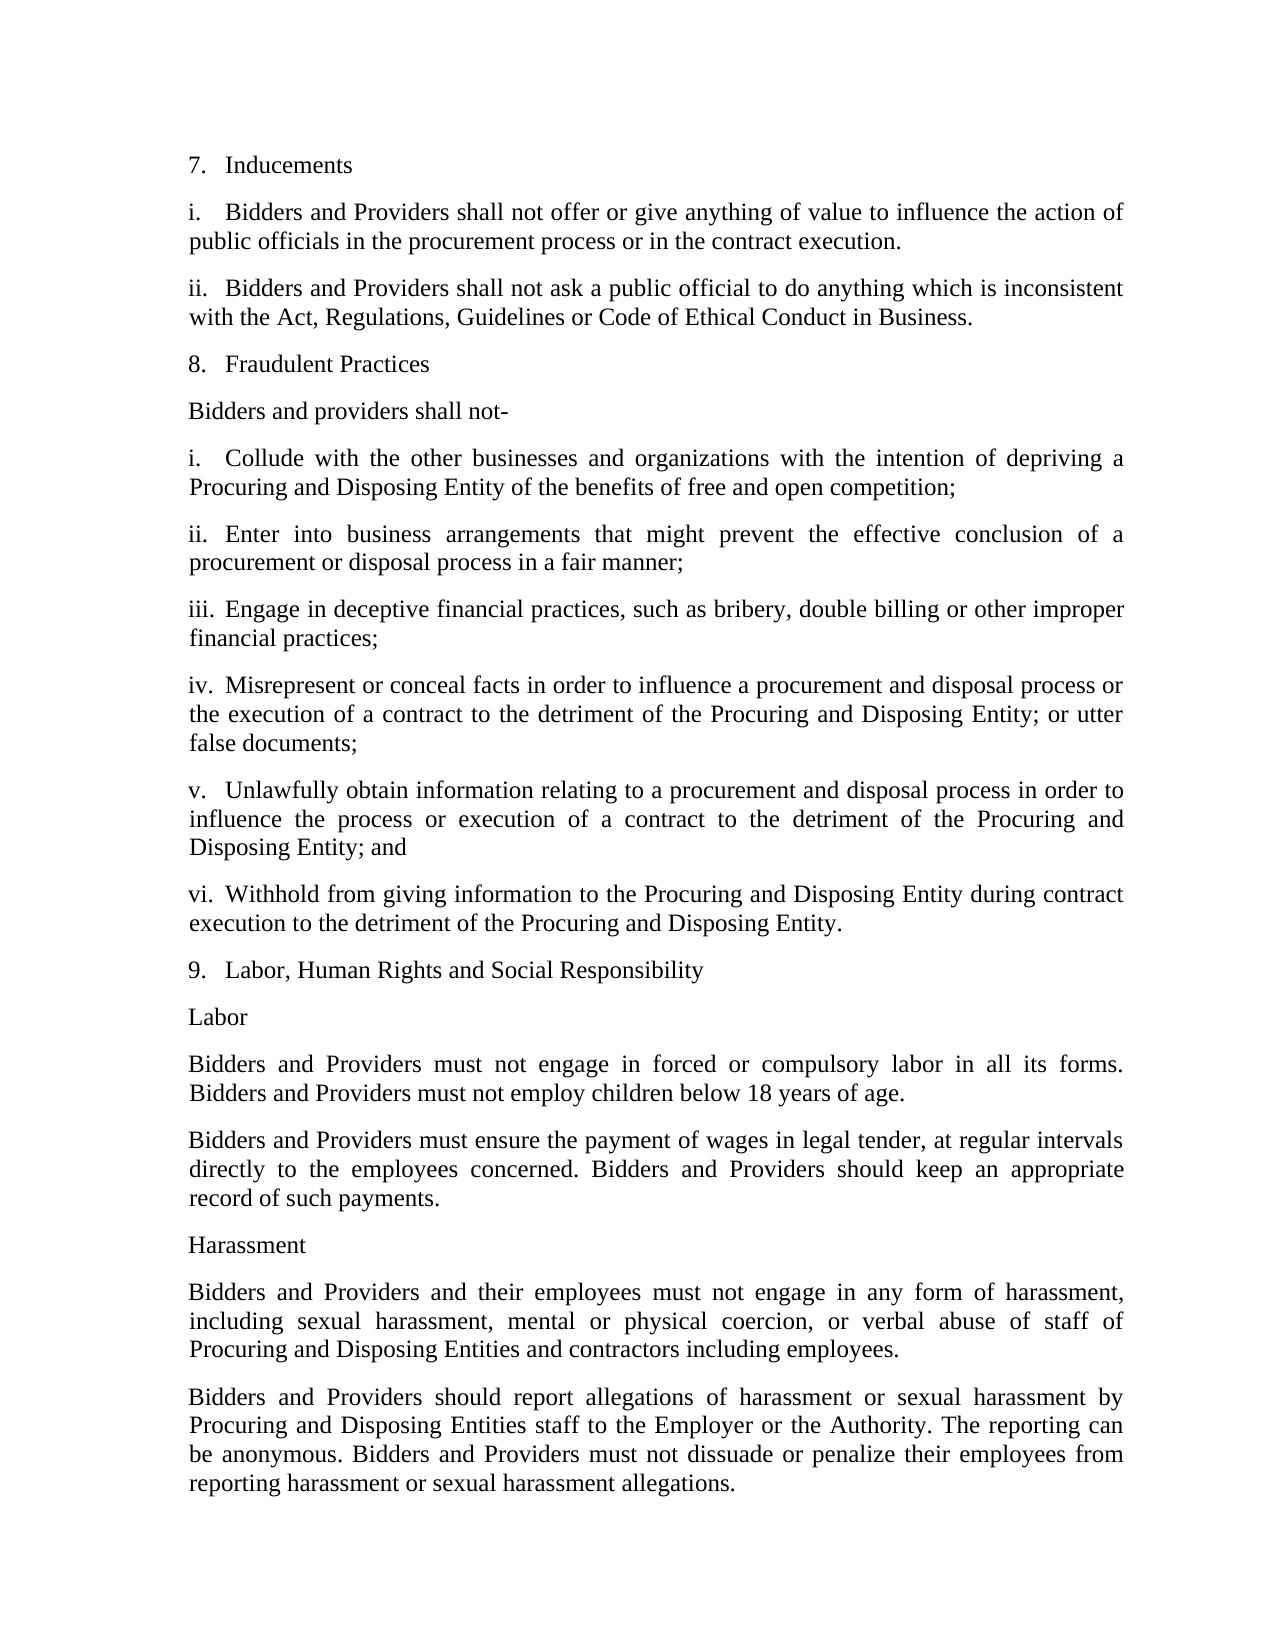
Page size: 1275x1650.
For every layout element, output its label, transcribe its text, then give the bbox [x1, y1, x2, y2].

text i. Collude with the other businesses and organizations with the intention of depriving a Procuring and Disposing Entity of the benefits of free and open competition; [188, 443, 1125, 500]
text Bidders and Providers should report allegations of harassment or sexual harassment by Procuring and Disposing Entities staff to the Employer or the Authority. The reporting can be anonymous. Bidders and Providers must not dissuade or penalize their employees from reporting harassment or sexual harassment allegations. [188, 1382, 1125, 1497]
text Bidders and Providers must ensure the payment of wages in legal tender, at regular intervals directly to the employees concerned. Bidders and Providers should keep an appropriate record of such payments. [188, 1125, 1125, 1212]
text iv. Misrepresent or conceal facts in order to influence a procurement and disposal process or the execution of a contract to the detriment of the Procuring and Disposing Entity; or utter false documents; [188, 670, 1125, 757]
text Labor [188, 1002, 1125, 1031]
text ii. Enter into business arrangements that might prevent the effective conclusion of a procurement or disposal process in a fair manner; [188, 519, 1125, 576]
text i. Bidders and Providers shall not offer or give anything of value to influence the action of public officials in the procurement process or in the contract execution. [188, 197, 1125, 254]
text Bidders and Providers must not engage in forced or compulsory labor in all its forms. Bidders and Providers must not employ children below 18 years of age. [188, 1049, 1125, 1107]
text Bidders and providers shall not- [188, 396, 1125, 424]
text vi. Withhold from giving information to the Procuring and Disposing Entity during contract execution to the detriment of the Procuring and Disposing Entity. [188, 879, 1125, 937]
text 9. Labor, Human Rights and Social Responsibility [188, 955, 1125, 984]
text ii. Bidders and Providers shall not ask a public official to do anything which is inconsistent with the Act, Regulations, Guidelines or Code of Ethical Conduct in Business. [188, 273, 1125, 330]
text 7. Inducements [188, 150, 1125, 179]
text 8. Fraudulent Practices [188, 349, 1125, 377]
text iii. Engage in deceptive financial practices, such as bribery, double billing or other improper financial practices; [188, 594, 1125, 652]
text Bidders and Providers and their employees must not engage in any form of harassment, including sexual harassment, mental or physical coercion, or verbal abuse of staff of Procuring and Disposing Entities and contractors including employees. [188, 1277, 1125, 1363]
text Harassment [188, 1230, 1125, 1259]
text v. Unlawfully obtain information relating to a procurement and disposal process in order to influence the process or execution of a contract to the detriment of the Procuring and Disposing Entity; and [188, 775, 1125, 861]
